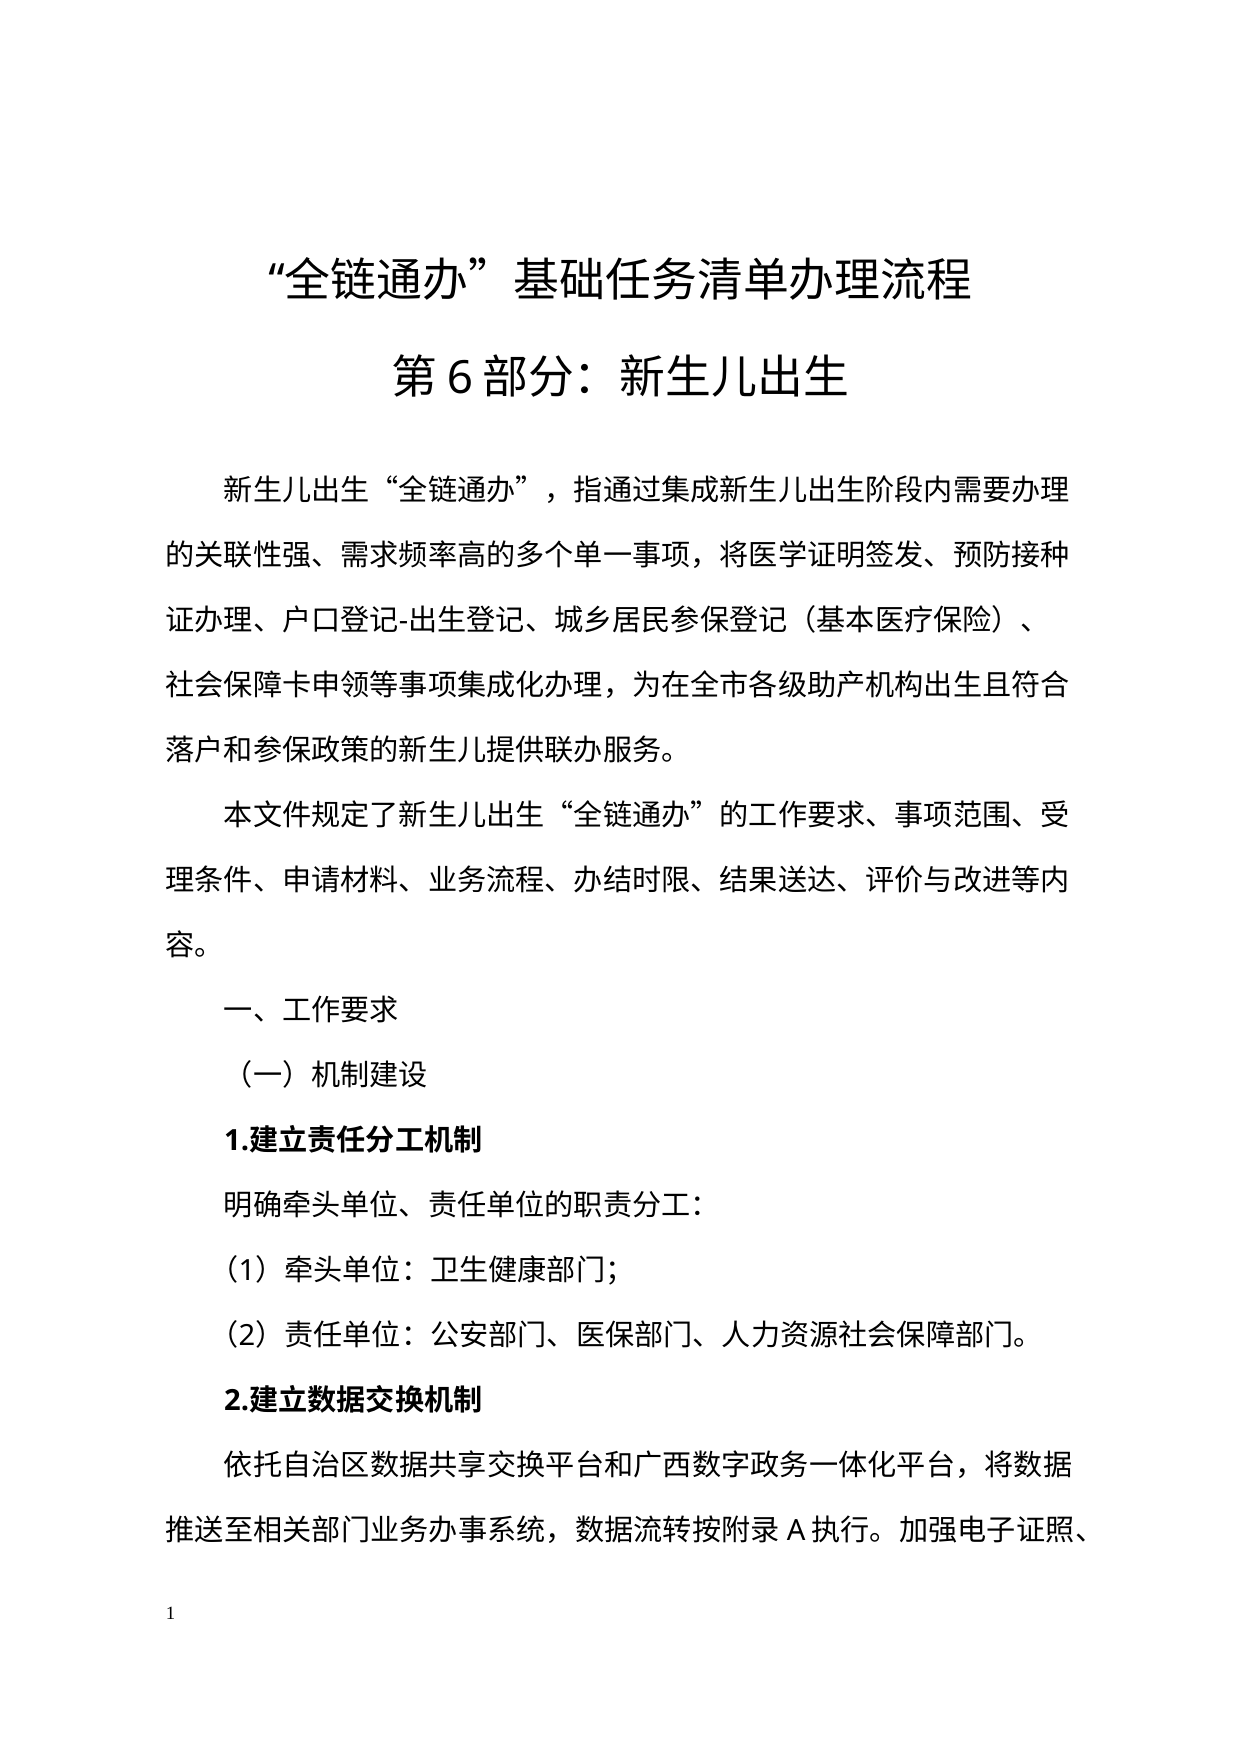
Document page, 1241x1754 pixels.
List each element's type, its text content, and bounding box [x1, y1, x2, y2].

list 2.建立数据交换机制 [165, 1365, 1075, 1430]
list 新生儿出生“全链通办”，指通过集成新生儿出生阶段内需要办理的关联性强、需求频率高的多个单一事项，将医学证明签发、预防接种证办理、户口登记-出生登记、城乡居民参保登记（基本医疗保险）、社会保障卡申领等事项集成化办理，为在全市各级助产机构出生且符合落户和参保政策的新生儿提供联办服务。 [165, 455, 1075, 780]
list （2）责任单位：公安部门、医保部门、人力资源社会保障部门。 [122, 1300, 1075, 1365]
text 第6部分：新生儿出生 [165, 325, 1075, 423]
text “全链通办”基础任务清单办理流程 [165, 228, 1075, 325]
list （一）机制建设 [165, 1040, 1075, 1105]
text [165, 1430, 1075, 1560]
list 本文件规定了新生儿出生“全链通办”的工作要求、事项范围、受理条件、申请材料、业务流程、办结时限、结果送达、评价与改进等内容。 [165, 780, 1075, 975]
text 明确牵头单位、责任单位的职责分工： [165, 1170, 1075, 1235]
list 1.建立责任分工机制 [165, 1105, 1075, 1170]
list （1）牵头单位：卫生健康部门； [122, 1235, 1075, 1300]
list 一、工作要求 [165, 975, 1075, 1040]
